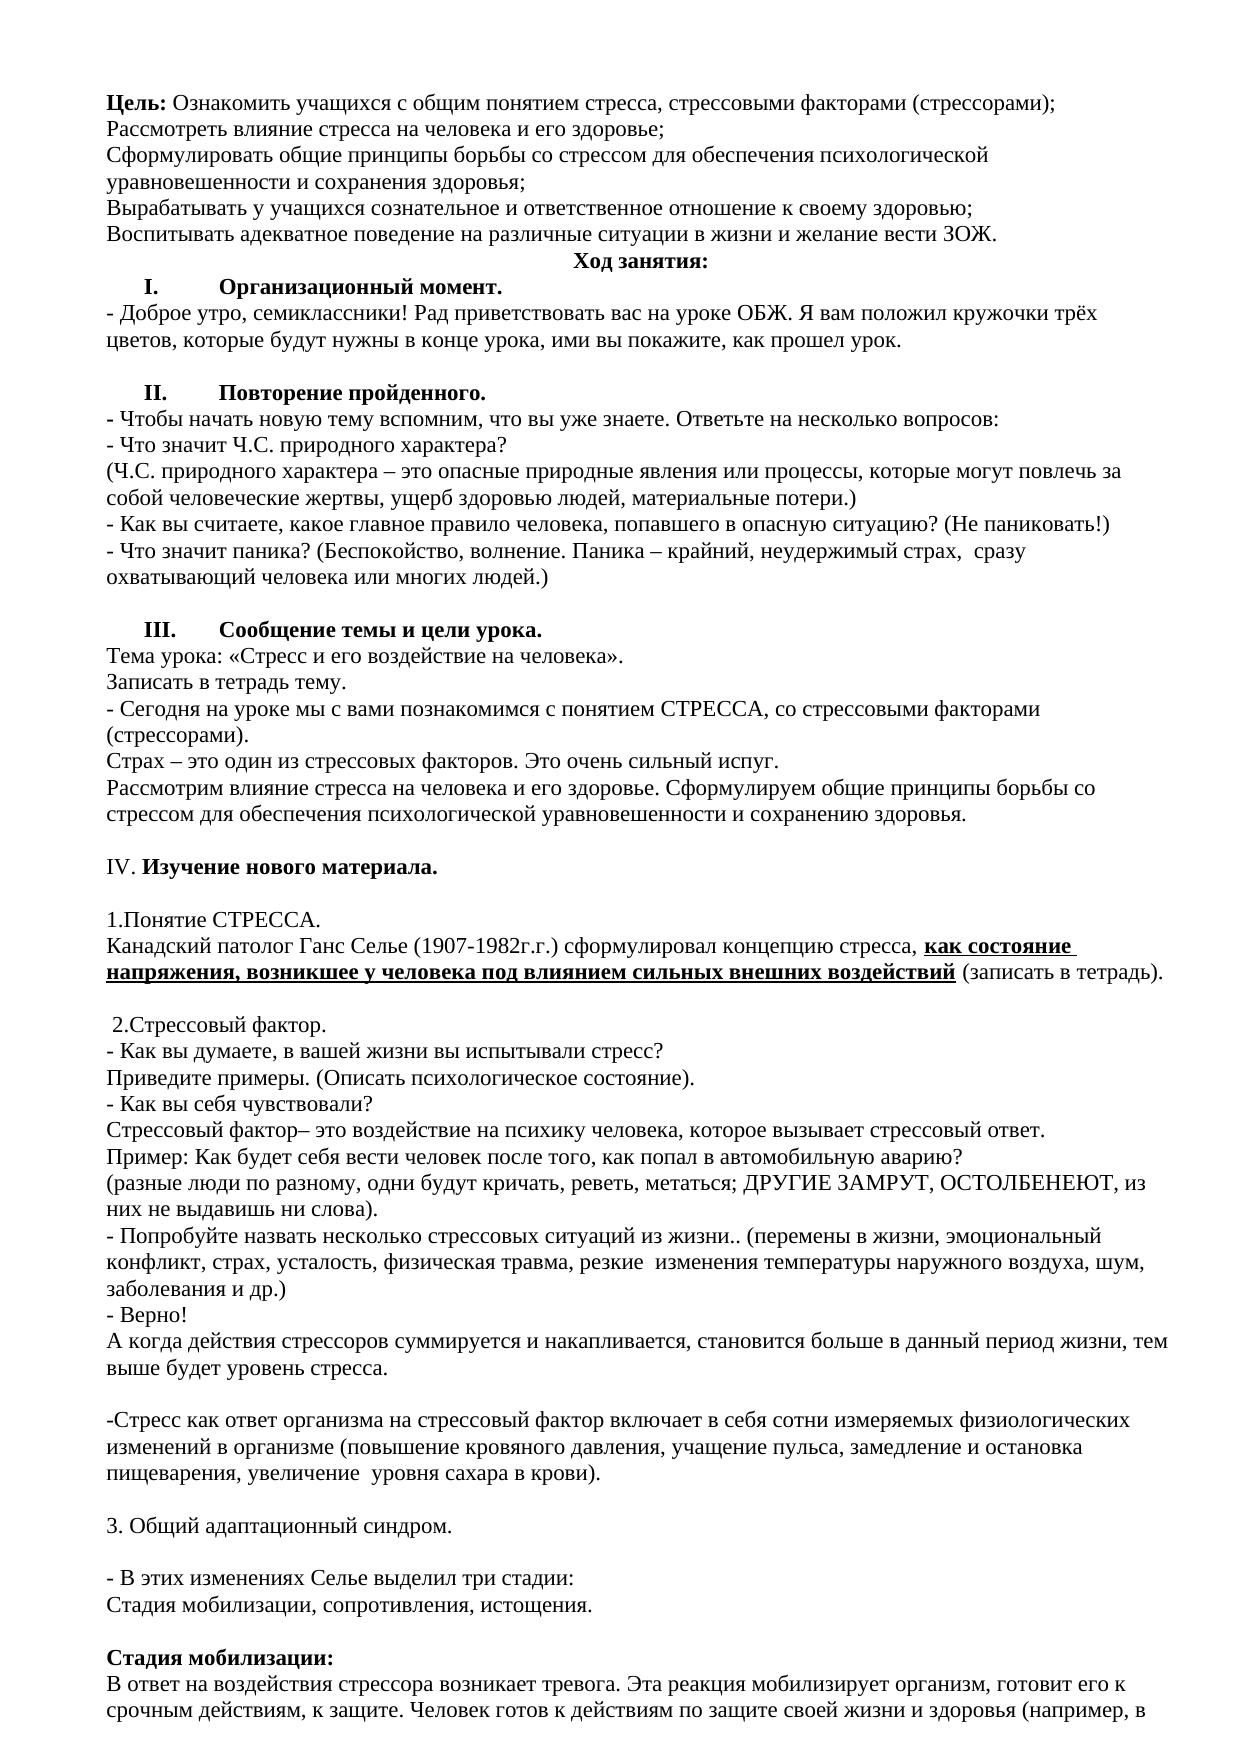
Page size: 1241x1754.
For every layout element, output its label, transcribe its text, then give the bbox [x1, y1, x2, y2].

text А когда действия стрессоров суммируется и накапливается, становится больше в данный период жизни, тем выше будет уровень стресса. [106, 1327, 1176, 1380]
text - В этих изменениях Селье выделил три стадии: [106, 1564, 1176, 1591]
text Рассмотреть влияние стресса на человека и его здоровье; [106, 115, 1176, 141]
text 2.Стрессовый фактор. [106, 1011, 1176, 1037]
text Цель: Ознакомить учащихся с общим понятием стресса, стрессовыми факторами (стрессорами); [106, 89, 1176, 115]
text Сформулировать общие принципы борьбы со стрессом для обеспечения психологической уравновешенности и сохранения здоровья; [106, 141, 1176, 194]
list Повторение пройденного. [144, 378, 1176, 405]
text Канадский патолог Ганс Селье (1907-1982г.г.) сформулировал концепцию стресса, как состояние напряжения, возникшее у человека под влиянием сильных внешних воздействий (записать в тетрадь). [106, 932, 1176, 985]
text - Как вы считаете, какое главное правило человека, попавшего в опасную ситуацию? (Не паниковать!) [106, 510, 1176, 537]
text Тема урока: «Стресс и его воздействие на человека». [106, 642, 1176, 668]
text Пример: Как будет себя вести человек после того, как попал в автомобильную аварию? [106, 1143, 1176, 1169]
text Приведите примеры. (Описать психологическое состояние). [106, 1064, 1176, 1090]
text - Чтобы начать новую тему вспомним, что вы уже знаете. Ответьте на несколько вопросов: [106, 405, 1176, 431]
text - Как вы себя чувствовали? [106, 1090, 1176, 1116]
text 3. Общий адаптационный синдром. [106, 1512, 1176, 1538]
list Организационный момент. [144, 273, 1176, 299]
text Рассмотрим влияние стресса на человека и его здоровье. Сформулируем общие принципы борьбы со стрессом для обеспечения психологической уравновешенности и сохранению здоровья. [106, 774, 1176, 827]
text IV. Изучение нового материала. [106, 853, 1176, 879]
text (Ч.С. природного характера – это опасные природные явления или процессы, которые могут повлечь за собой человеческие жертвы, ущерб здоровью людей, материальные потери.) [106, 458, 1176, 510]
text Страх – это один из стрессовых факторов. Это очень сильный испуг. [106, 747, 1176, 774]
text -Стресс как ответ организма на стрессовый фактор включает в себя сотни измеряемых физиологических изменений в организме (повышение кровяного давления, учащение пульса, замедление и остановка пищеварения, увеличение уровня сахара в крови). [106, 1406, 1176, 1485]
text Стадия мобилизации: [106, 1643, 1176, 1670]
text Записать в тетрадь тему. [106, 668, 1176, 695]
text 1.Понятие СТРЕССА. [106, 906, 1176, 932]
text - Что значит паника? (Беспокойство, волнение. Паника – крайний, неудержимый страх, сразу охватывающий человека или многих людей.) [106, 537, 1176, 589]
text Воспитывать адекватное поведение на различные ситуации в жизни и желание вести ЗОЖ. [106, 220, 1176, 247]
text Стадия мобилизации, сопротивления, истощения. [106, 1591, 1176, 1617]
text Ход занятия: [106, 247, 1176, 273]
text Вырабатывать у учащихся сознательное и ответственное отношение к своему здоровью; [106, 194, 1176, 220]
text - Как вы думаете, в вашей жизни вы испытывали стресс? [106, 1037, 1176, 1064]
text - Доброе утро, семиклассники! Рад приветствовать вас на уроке ОБЖ. Я вам положил кружочки трёх цветов, которые будут нужны в конце урока, ими вы покажите, как прошел урок. [106, 299, 1176, 352]
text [106, 1670, 1176, 1723]
text - Верно! [106, 1301, 1176, 1327]
text - Попробуйте назвать несколько стрессовых ситуаций из жизни.. (перемены в жизни, эмоциональный конфликт, страх, усталость, физическая травма, резкие изменения температуры наружного воздуха, шум, заболевания и др.) [106, 1222, 1176, 1301]
text (разные люди по разному, одни будут кричать, реветь, метаться; ДРУГИЕ ЗАМРУТ, ОСТОЛБЕНЕЮТ, из них не выдавишь ни слова). [106, 1169, 1176, 1222]
text Стрессовый фактор– это воздействие на психику человека, которое вызывает стрессовый ответ. [106, 1116, 1176, 1143]
text - Сегодня на уроке мы с вами познакомимся с понятием СТРЕССА, со стрессовыми факторами (стрессорами). [106, 695, 1176, 747]
list Сообщение темы и цели урока. [144, 616, 1176, 642]
text - Что значит Ч.С. природного характера? [106, 431, 1176, 458]
